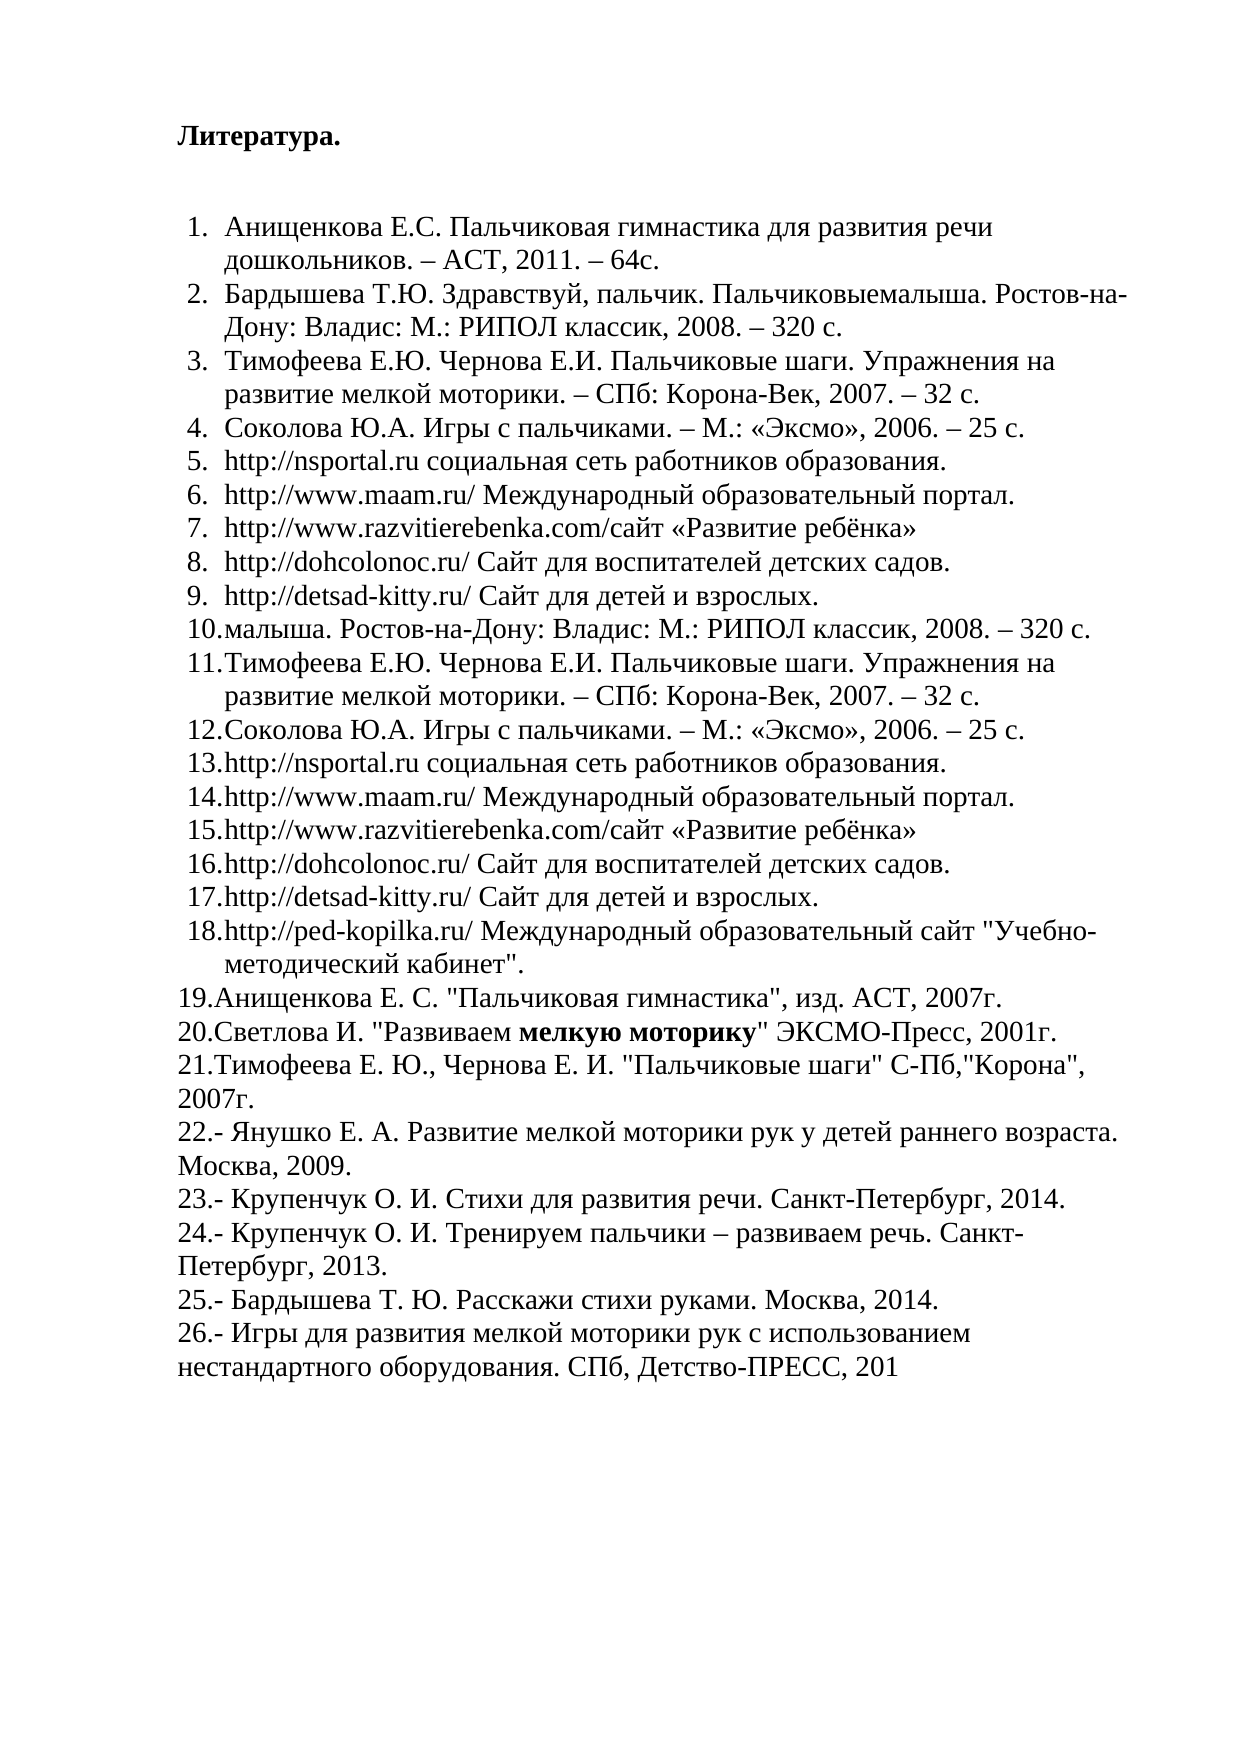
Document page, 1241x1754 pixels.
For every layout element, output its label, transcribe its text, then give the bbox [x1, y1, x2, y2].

list http://www.maam.ru/ Международный образовательный портал. [187, 477, 1144, 511]
list малыша. Ростов-на-Дону: Владис: М.: РИПОЛ классик, 2008. – 320 с. [187, 611, 1144, 645]
list http://ped-kopilka.ru/ Международный образовательный сайт "Учебно-методический кабинет". [187, 913, 1144, 980]
list Соколова Ю.А. Игры с пальчиками. – М.: «Эксмо», 2006. – 25 с. [187, 712, 1144, 745]
text 25.- Бардышева Т. Ю. Расскажи стихи руками. Москва, 2014. [177, 1282, 1144, 1316]
list http://www.maam.ru/ Международный образовательный портал. [187, 779, 1144, 812]
list http://nsportal.ru социальная сеть работников образования. [187, 745, 1144, 779]
text 24.- Крупенчук О. И. Тренируем пальчики – развиваем речь. Санкт-Петербург, 2013. [177, 1215, 1144, 1282]
list http://nsportal.ru социальная сеть работников образования. [187, 443, 1144, 477]
text 23.- Крупенчук О. И. Стихи для развития речи. Санкт-Петербург, 2014. [177, 1181, 1144, 1215]
text 21.Тимофеева Е. Ю., Чернова Е. И. "Пальчиковые шаги" С-Пб,"Корона", 2007г. [177, 1047, 1144, 1114]
text Литература. [177, 118, 1152, 152]
list http://detsad-kitty.ru/ Сайт для детей и взрослых. [187, 879, 1144, 913]
list http://www.razvitierebenka.com/сайт «Развитие ребёнка» [187, 511, 1144, 544]
list Анищенкова Е.С. Пальчиковая гимнастика для развития речи дошкольников. – АСТ, 2011. – 64с. [187, 209, 1144, 276]
text 26.- Игры для развития мелкой моторики рук с использованием нестандартного оборудования. СПб, Детство-ПРЕСС, 201 [177, 1316, 1144, 1383]
list http://dohcolonoc.ru/ Сайт для воспитателей детских садов. [187, 544, 1144, 578]
list Соколова Ю.А. Игры с пальчиками. – М.: «Эксмо», 2006. – 25 с. [187, 410, 1144, 443]
list Тимофеева Е.Ю. Чернова Е.И. Пальчиковые шаги. Упражнения на развитие мелкой моторики. – СПб: Корона-Век, 2007. – 32 с. [187, 645, 1144, 712]
text 20.Светлова И. "Развиваем мелкую моторику" ЭКСМО-Пресс, 2001г. [177, 1014, 1144, 1047]
list http://dohcolonoc.ru/ Сайт для воспитателей детских садов. [187, 846, 1144, 879]
text 22.- Янушко Е. А. Развитие мелкой моторики рук у детей раннего возраста. Москва, 2009. [177, 1114, 1144, 1181]
list http://detsad-kitty.ru/ Сайт для детей и взрослых. [187, 578, 1144, 611]
list Тимофеева Е.Ю. Чернова Е.И. Пальчиковые шаги. Упражнения на развитие мелкой моторики. – СПб: Корона-Век, 2007. – 32 с. [187, 343, 1144, 410]
list Бардышева Т.Ю. Здравствуй, пальчик. Пальчиковыемалыша. Ростов-на-Дону: Владис: М.: РИПОЛ классик, 2008. – 320 с. [187, 276, 1144, 343]
list http://www.razvitierebenka.com/сайт «Развитие ребёнка» [187, 812, 1144, 846]
text 19.Анищенкова Е. С. "Пальчиковая гимнастика", изд. АСТ, 2007г. [177, 980, 1144, 1014]
